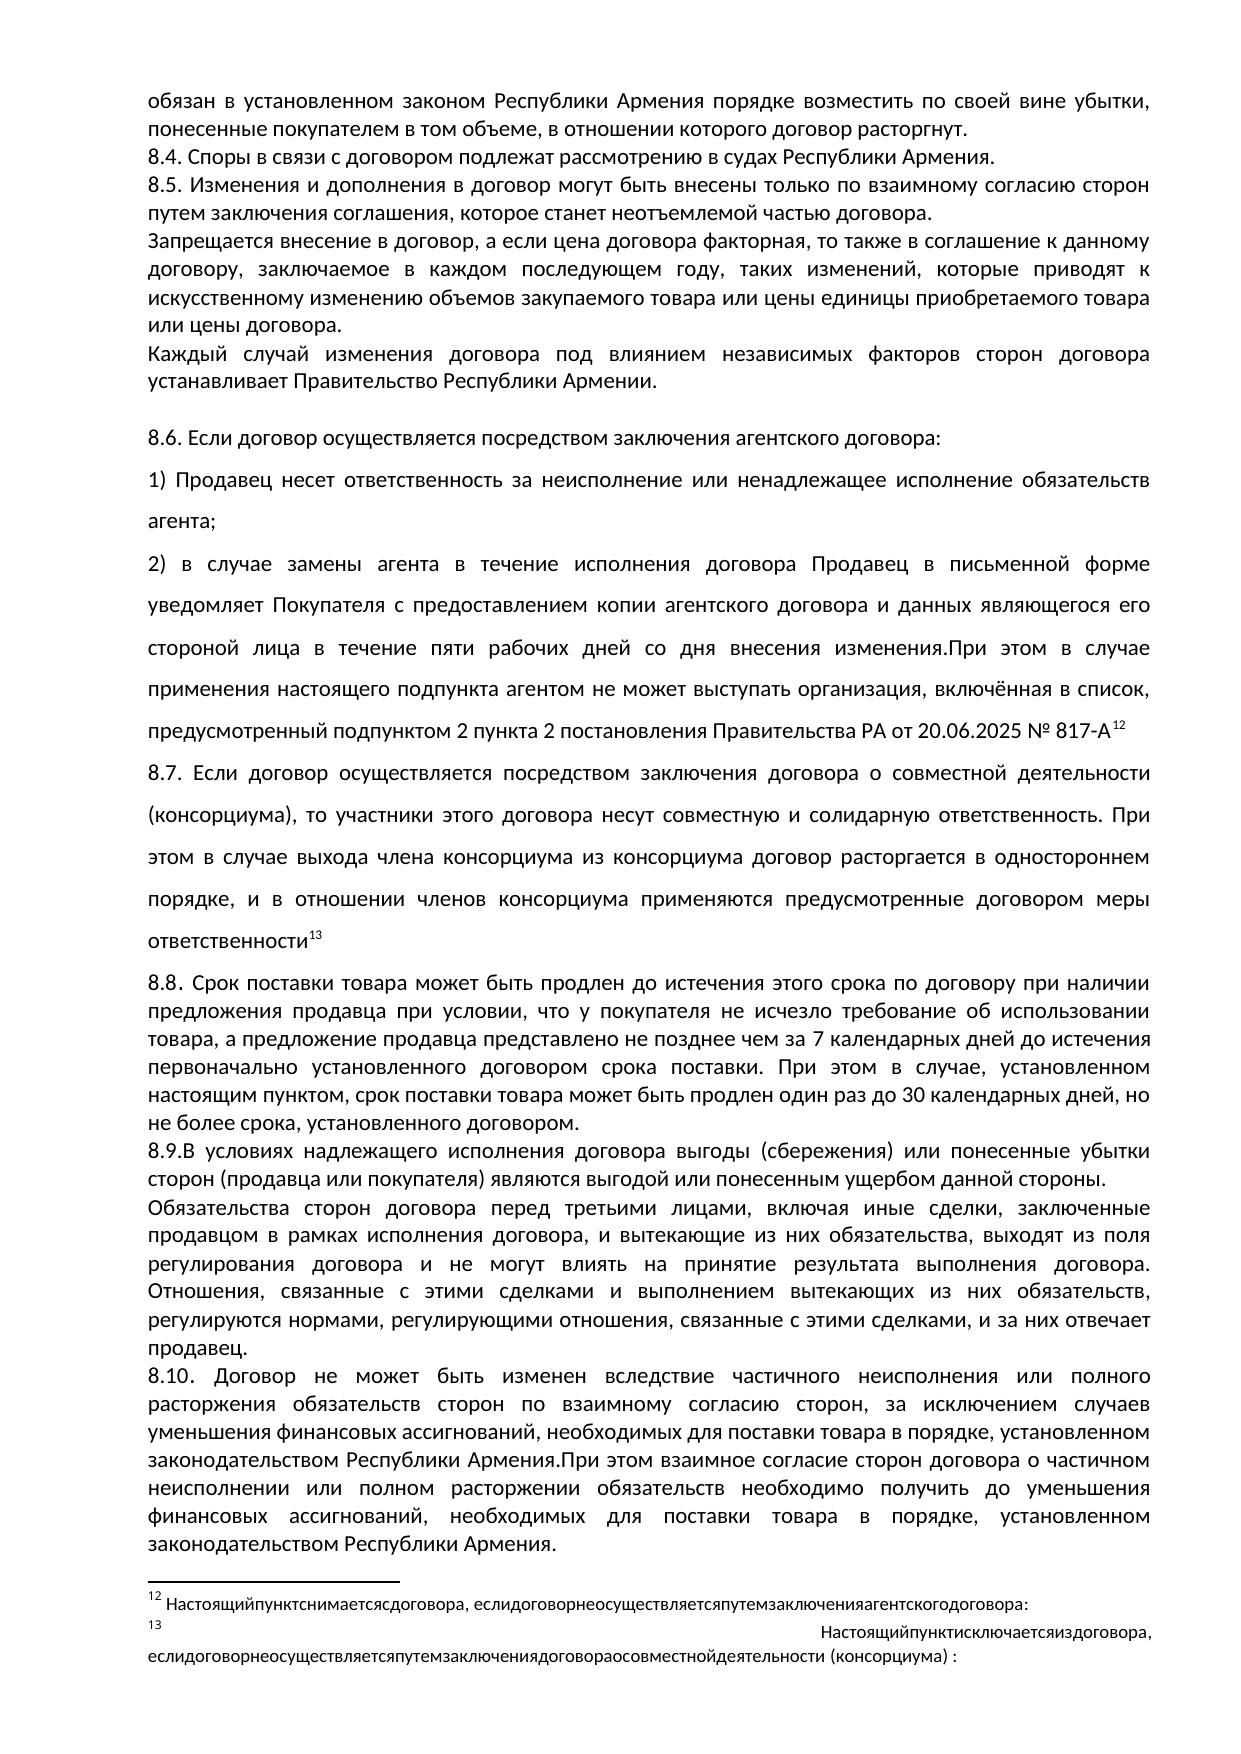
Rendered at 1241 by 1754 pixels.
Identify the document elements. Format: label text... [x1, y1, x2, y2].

text Обязательства сторон договора перед третьими лицами, включая иные сделки, заключенные продавцом в рамках исполнения договора, и вытекающие из них обязательства, выходят из поля регулирования договора и не могут влиять на принятие результата выполнения договора. Отношения, связанные с этими сделками и выполнением вытекающих из них обязательств, регулируются нормами, регулирующими отношения, связанные с этими сделками, и за них отвечает продавец. [148, 1193, 1152, 1361]
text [148, 86, 1152, 142]
text 2) в случае замены агента в течение исполнения договора Продавец в письменной форме уведомляет Покупателя с предоставлением копии агентского договора и данных являющегося его стороной лица в течение пяти рабочих дней со дня внесения изменения.При этом в случае применения настоящего подпункта агентом не может выступать организация, включённая в список, предусмотренный подпунктом 2 пункта 2 постановления Правительства РА от 20.06.2025 № 817-А [148, 549, 1152, 744]
text 8.10․ Договор не может быть изменен вследствие частичного неисполнения или полного расторжения обязательств сторон по взаимному согласию сторон, за исключением случаев уменьшения финансовых ассигнований, необходимых для поставки товара в порядке, установленном законодательством Республики Армения.При этом взаимное согласие сторон договора о частичном неисполнении или полном расторжении обязательств необходимо получить до уменьшения финансовых ассигнований, необходимых для поставки товара в порядке, установленном законодательством Республики Армения. [148, 1361, 1152, 1557]
text 8.4. Споры в связи с договором подлежат рассмотрению в судах Республики Армения. [148, 142, 1152, 171]
text Каждый случай изменения договора под влиянием независимых факторов сторон договора устанавливает Правительство Республики Армении. [148, 339, 1152, 395]
text 8.8․ Срок поставки товара может быть продлен до истечения этого срока по договору при наличии предложения продавца при условии, что у покупателя не исчезло требование об использовании товара, а предложение продавца представлено не позднее чем за 7 календарных дней до истечения первоначально установленного договором срока поставки. При этом в случае, установленном настоящим пунктом, срок поставки товара может быть продлен один раз до 30 календарных дней, но не более срока, установленного договором. [148, 968, 1152, 1137]
text 1) Продавец несет ответственность за неисполнение или ненадлежащее исполнение обязательств агента; [148, 465, 1152, 535]
text 8.5. Изменения и дополнения в договор могут быть внесены только по взаимному согласию сторон путем заключения соглашения, которое станет неотъемлемой частью договора. [148, 171, 1152, 227]
text Запрещается внесение в договор, а если цена договора факторная, то также в соглашение к данному договору, заключаемое в каждом последующем году, таких изменений, которые приводят к искусственному изменению объемов закупаемого товара или цены единицы приобретаемого товара или цены договора. [148, 227, 1152, 339]
text 8.7. Если договор осуществляется посредством заключения договора о совместной деятельности (консорциума), то участники этого договора несут совместную и солидарную ответственность. При этом в случае выхода члена консорциума из консорциума договор расторгается в одностороннем порядке, и в отношении членов консорциума применяются предусмотренные договором меры ответственности [148, 758, 1152, 954]
text 8.9.В условиях надлежащего исполнения договора выгоды (сбережения) или понесенные убытки сторон (продавца или покупателя) являются выгодой или понесенным ущербом данной стороны. [148, 1137, 1152, 1193]
text 8.6. Если договор осуществляется посредством заключения агентского договора: [148, 423, 1152, 451]
